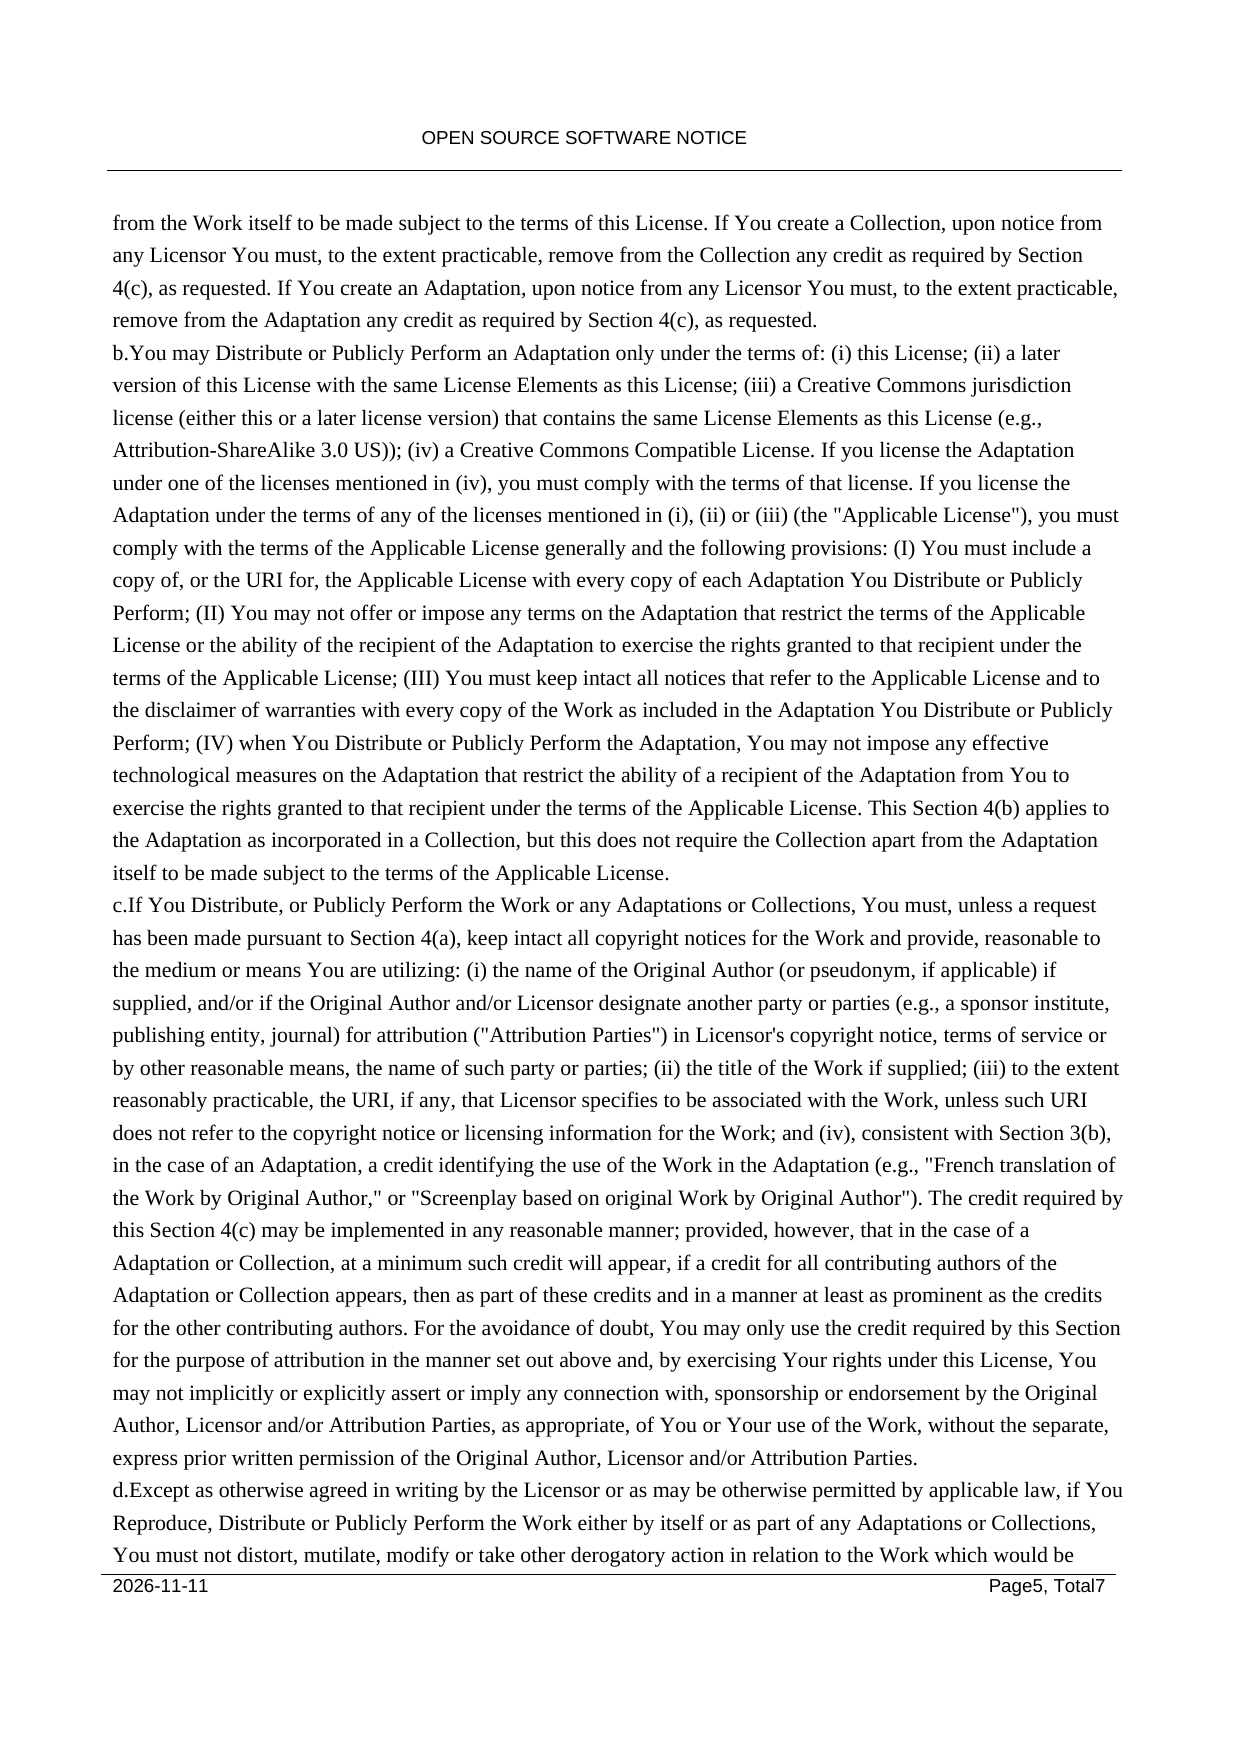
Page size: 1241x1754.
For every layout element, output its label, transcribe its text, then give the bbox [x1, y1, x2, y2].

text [112, 206, 1128, 336]
text c.If You Distribute, or Publicly Perform the Work or any Adaptations or Collections, You must, unless a request has been made pursuant to Section 4(a), keep intact all copyright notices for the Work and provide, reasonable to the medium or means You are utilizing: (i) the name of the Original Author (or pseudonym, if applicable) if supplied, and/or if the Original Author and/or Licensor designate another party or parties (e.g., a sponsor institute, publishing entity, journal) for attribution ("Attribution Parties") in Licensor's copyright notice, terms of service or by other reasonable means, the name of such party or parties; (ii) the title of the Work if supplied; (iii) to the extent reasonably practicable, the URI, if any, that Licensor specifies to be associated with the Work, unless such URI does not refer to the copyright notice or licensing information for the Work; and (iv), consistent with Section 3(b), in the case of an Adaptation, a credit identifying the use of the Work in the Adaptation (e.g., "French translation of the Work by Original Author," or "Screenplay based on original Work by Original Author"). The credit required by this Section 4(c) may be implemented in any reasonable manner; provided, however, that in the case of a Adaptation or Collection, at a minimum such credit will appear, if a credit for all contributing authors of the Adaptation or Collection appears, then as part of these credits and in a manner at least as prominent as the credits for the other contributing authors. For the avoidance of doubt, You may only use the credit required by this Section for the purpose of attribution in the manner set out above and, by exercising Your rights under this License, You may not implicitly or explicitly assert or imply any connection with, sponsorship or endorsement by the Original Author, Licensor and/or Attribution Parties, as appropriate, of You or Your use of the Work, without the separate, express prior written permission of the Original Author, Licensor and/or Attribution Parties. [112, 889, 1128, 1474]
text b.You may Distribute or Publicly Perform an Adaptation only under the terms of: (i) this License; (ii) a later version of this License with the same License Elements as this License; (iii) a Creative Commons jurisdiction license (either this or a later license version) that contains the same License Elements as this License (e.g., Attribution-ShareAlike 3.0 US)); (iv) a Creative Commons Compatible License. If you license the Adaptation under one of the licenses mentioned in (iv), you must comply with the terms of that license. If you license the Adaptation under the terms of any of the licenses mentioned in (i), (ii) or (iii) (the "Applicable License"), you must comply with the terms of the Applicable License generally and the following provisions: (I) You must include a copy of, or the URI for, the Applicable License with every copy of each Adaptation You Distribute or Publicly Perform; (II) You may not offer or impose any terms on the Adaptation that restrict the terms of the Applicable License or the ability of the recipient of the Adaptation to exercise the rights granted to that recipient under the terms of the Applicable License; (III) You must keep intact all notices that refer to the Applicable License and to the disclaimer of warranties with every copy of the Work as included in the Adaptation You Distribute or Publicly Perform; (IV) when You Distribute or Publicly Perform the Adaptation, You may not impose any effective technological measures on the Adaptation that restrict the ability of a recipient of the Adaptation from You to exercise the rights granted to that recipient under the terms of the Applicable License. This Section 4(b) applies to the Adaptation as incorporated in a Collection, but this does not require the Collection apart from the Adaptation itself to be made subject to the terms of the Applicable License. [112, 336, 1128, 889]
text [112, 1474, 1128, 1571]
